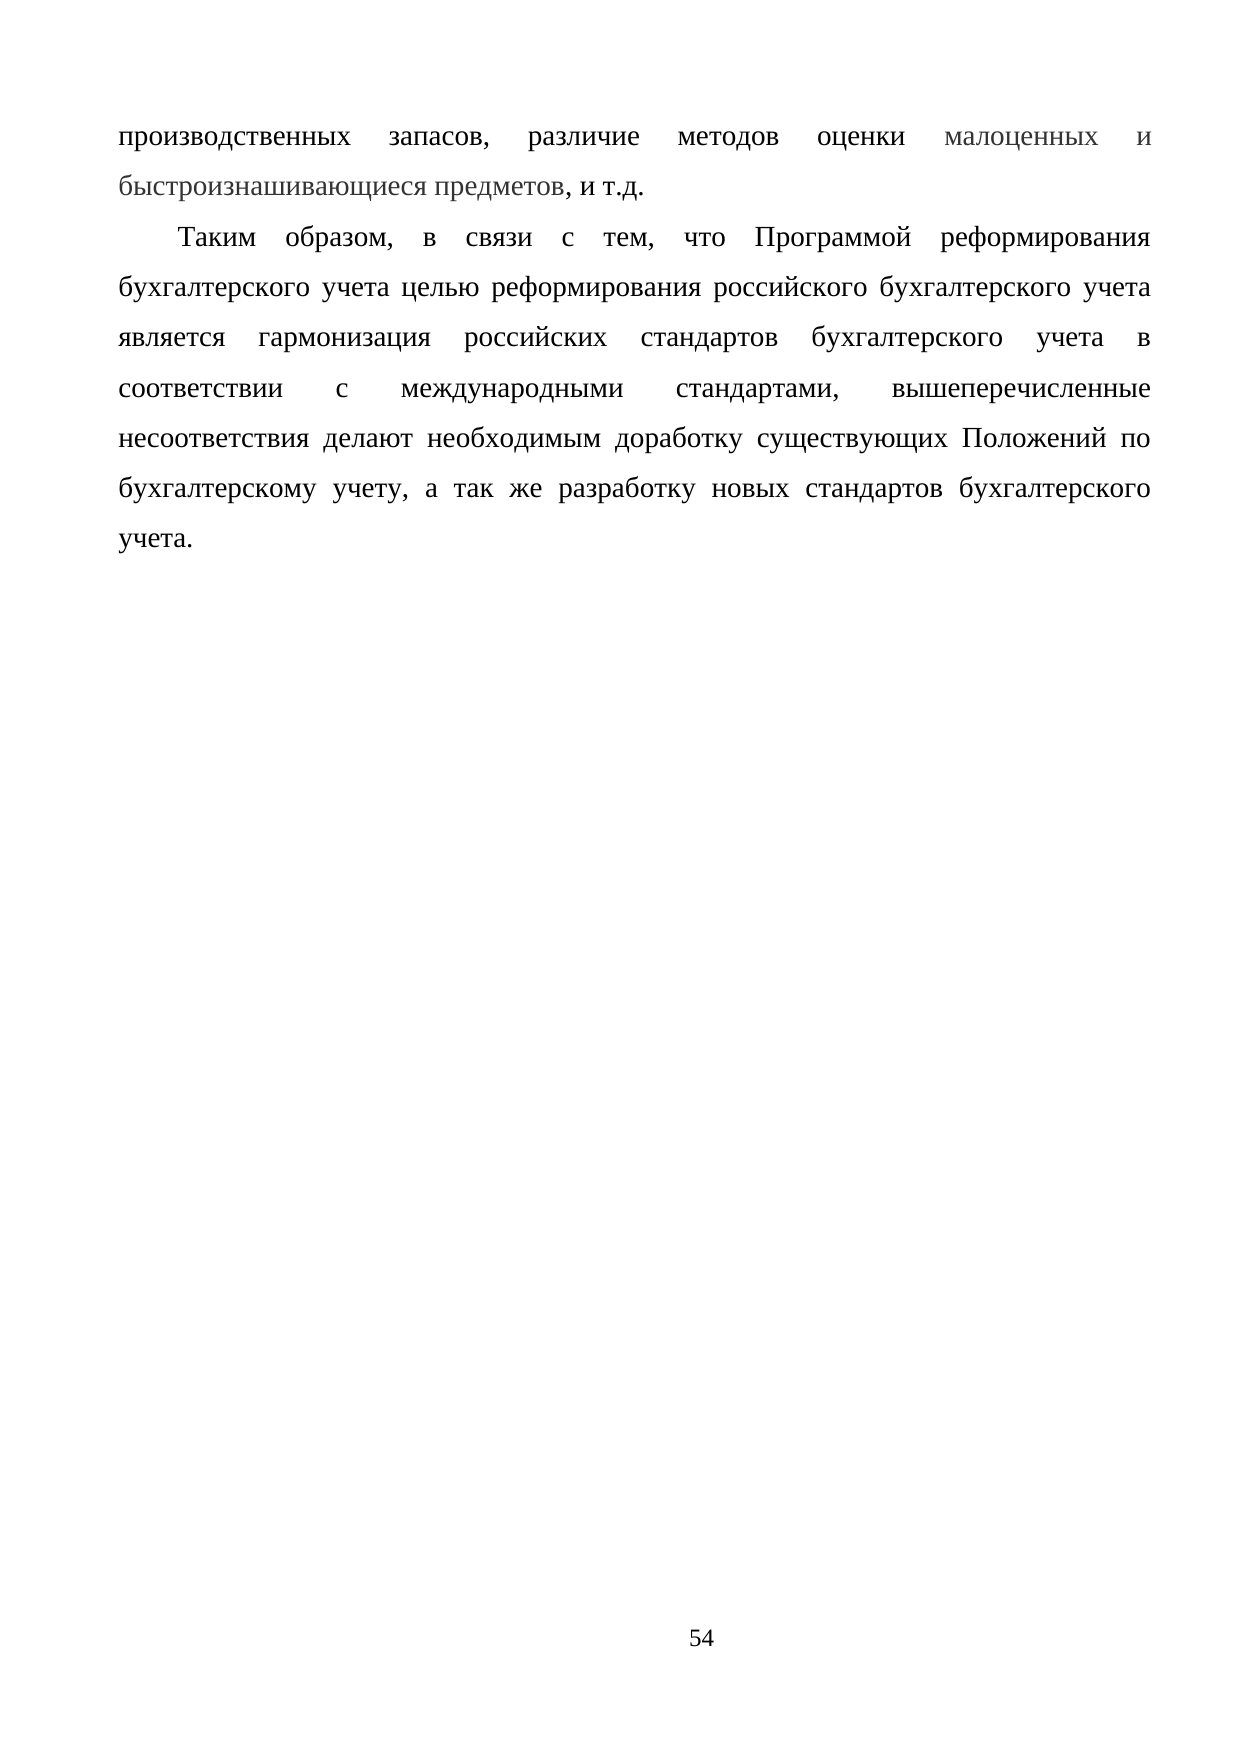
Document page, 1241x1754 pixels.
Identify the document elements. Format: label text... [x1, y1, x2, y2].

text Таким образом, в связи с тем, что Программой реформирования бухгалтерского учета целью реформирования российского бухгалтерского учета является гармонизация российских стандартов бухгалтерского учета в соответствии с международными стандартами, вышеперечисленные несоответствия делают необходимым доработку существующих Положений по бухгалтерскому учету, а так же разработку новых стандартов бухгалтерского учета. [118, 219, 1152, 554]
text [118, 118, 1152, 202]
